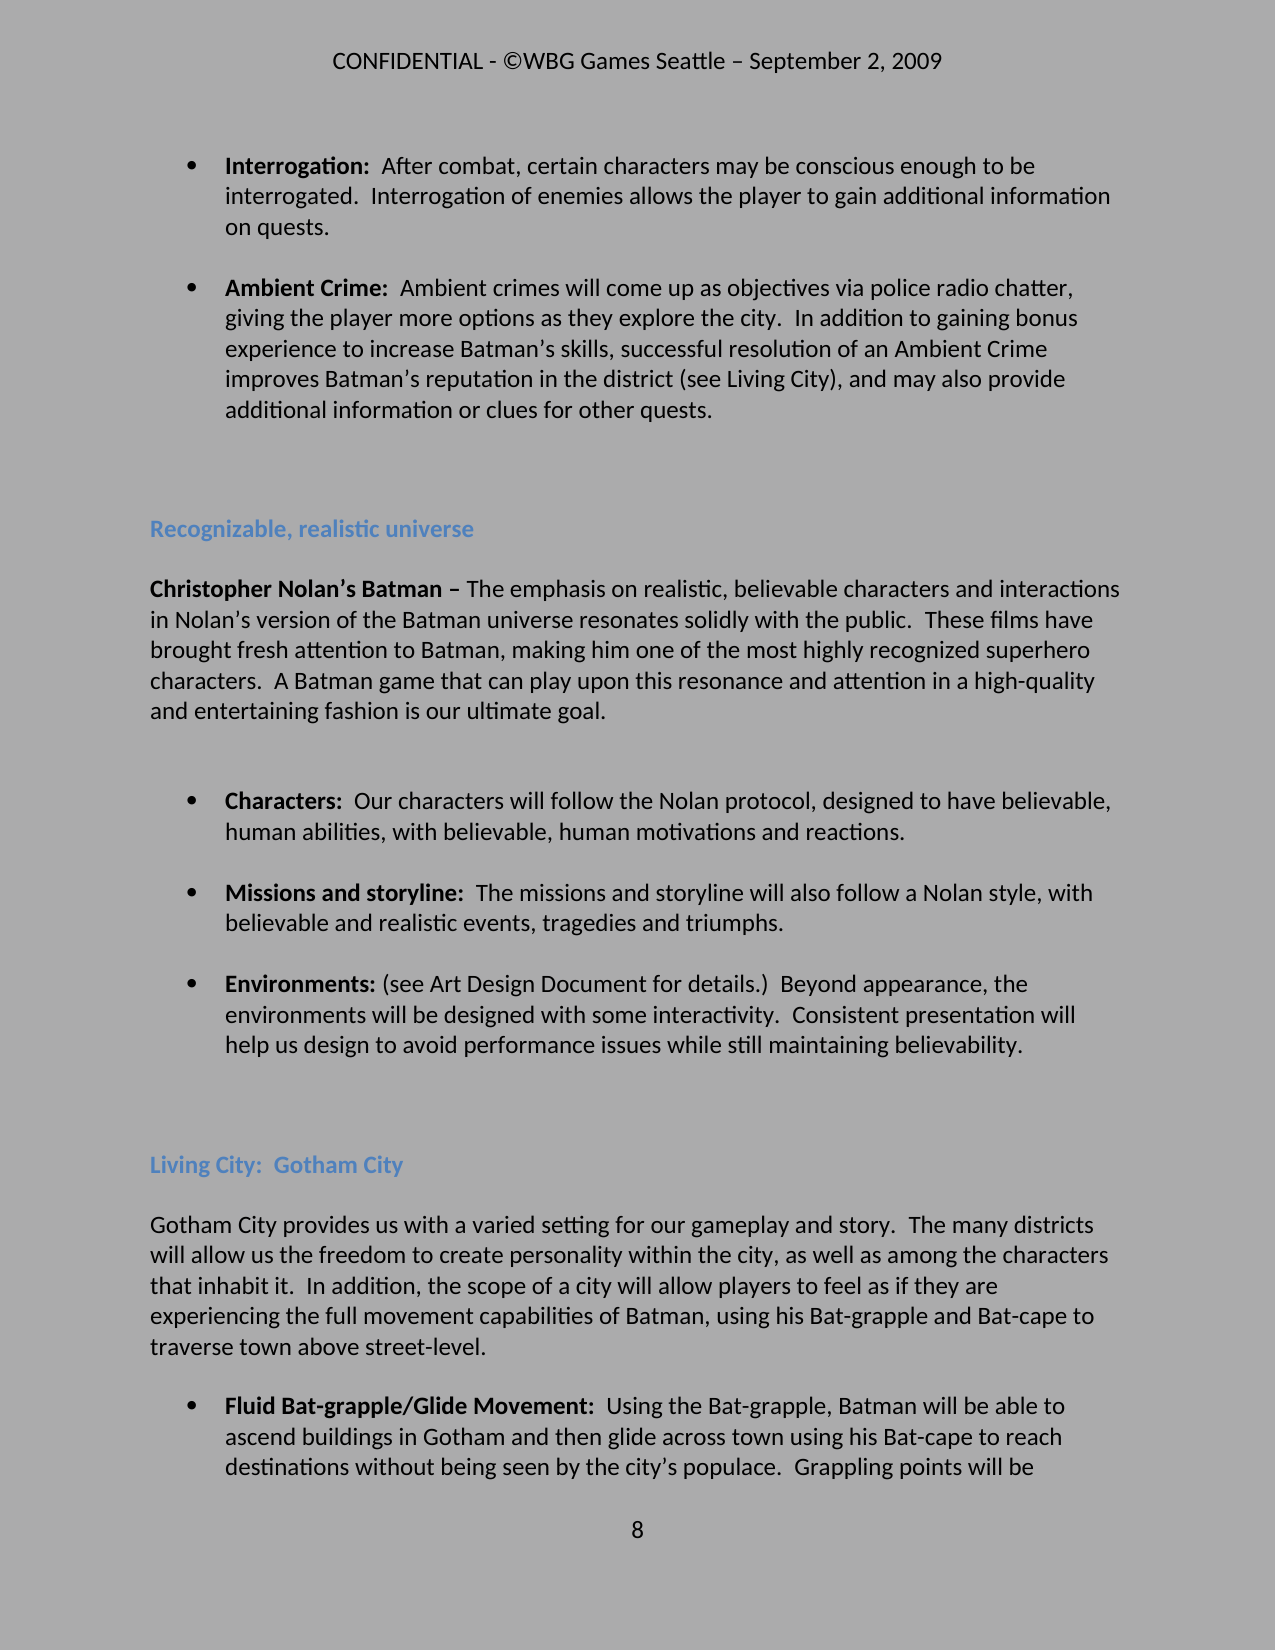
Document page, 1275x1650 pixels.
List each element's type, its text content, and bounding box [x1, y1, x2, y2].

subtitle Recognizable, realistic universe [150, 815, 1125, 845]
text Christopher Nolan’s Batman – The emphasis on realistic, believable characters and interactions in Nolan’s version of the Batman universe resonates solidly with the public. These films have brought fresh attention to Batman, making him one of the most highly recognized superhero characters. A Batman game that can play upon this resonance and attention in a high-quality and entertaining fashion is our ultimate goal. [150, 874, 1125, 1057]
list Environments: (see Art Design Document for details.) Beyond appearance, the environments will be designed with some interactivity. Consistent presentation will help us design to avoid performance issues while still maintaining believability. [187, 1328, 1125, 1420]
list Missions and storyline: The missions and storyline will also follow a Nolan style, with believable and realistic events, tragedies and triumphs. [187, 1207, 1125, 1299]
list Interrogation: After combat, certain characters may be conscious enough to be interrogated. Interrogation of enemies allows the player to gain additional information on quests. [187, 422, 1125, 544]
list Ambient Crime: Ambient crimes will come up as objectives via police radio chatter, giving the player more options as they explore the city. In addition to gaining bonus experience to increase Batman’s skills, successful resolution of an Ambient Crime improves Batman’s reputation in the district (see Living City), and may also provide additional information or clues for other quests. [187, 573, 1125, 726]
list Investigation: This is the process by which evidence is gathered. A basic set of evidence must be found to support creation of new quests, but additional supporting evidence can also be found to give the player a better idea of the situation, allowing for greater preparation. [187, 240, 1125, 393]
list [187, 150, 1125, 211]
list Characters: Our characters will follow the Nolan protocol, designed to have believable, human abilities, with believable, human motivations and reactions. [187, 1087, 1125, 1178]
